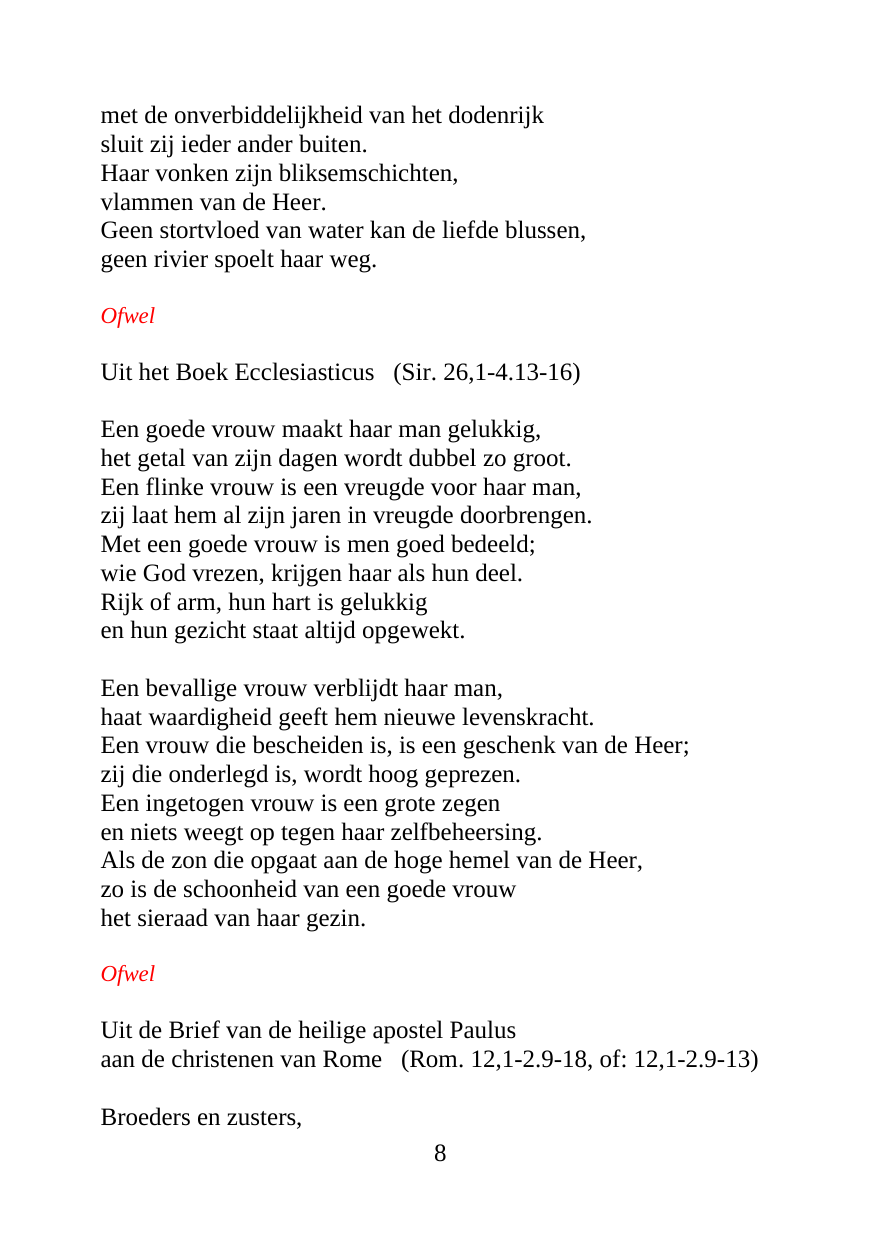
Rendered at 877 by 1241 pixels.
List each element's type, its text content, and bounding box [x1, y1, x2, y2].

text met de onverbiddelijkheid van het dodenrijk [100, 100, 777, 129]
text het getal van zijn dagen wordt dubbel zo groot. [100, 443, 777, 472]
text geen rivier spoelt haar weg. [100, 244, 777, 273]
text Een goede vrouw maakt haar man gelukkig, [100, 414, 777, 443]
text Met een goede vrouw is men goed bedeeld; [100, 529, 777, 558]
text Ofwel [100, 961, 777, 987]
text en niets weegt op tegen haar zelfbeheersing. [100, 817, 777, 846]
text zo is de schoonheid van een goede vrouw [100, 874, 777, 903]
text vlammen van de Heer. [100, 187, 777, 215]
text Een ingetogen vrouw is een grote zegen [100, 788, 777, 817]
text aan de christenen van Rome (Rom. 12,1-2.9-18, of: 12,1-2.9-13) [100, 1044, 777, 1073]
text Een bevallige vrouw verblijdt haar man, [100, 673, 777, 702]
text Uit de Brief van de heilige apostel Paulus [100, 1016, 777, 1044]
text Ofwel [100, 302, 777, 328]
text Haar vonken zijn bliksemschichten, [100, 158, 777, 187]
text zij laat hem al zijn jaren in vreugde doorbrengen. [100, 501, 777, 529]
text Een vrouw die bescheiden is, is een geschenk van de Heer; [100, 731, 777, 759]
text haat waardigheid geeft hem nieuwe levenskracht. [100, 702, 777, 731]
text Rijk of arm, hun hart is gelukkig [100, 587, 777, 616]
text sluit zij ieder ander buiten. [100, 129, 777, 158]
text wie God vrezen, krijgen haar als hun deel. [100, 558, 777, 587]
text het sieraad van haar gezin. [100, 903, 777, 932]
text en hun gezicht staat altijd opgewekt. [100, 616, 777, 644]
text Geen stortvloed van water kan de liefde blussen, [100, 215, 777, 244]
text Broeders en zusters, [100, 1102, 777, 1131]
text Uit het Boek Ecclesiasticus (Sir. 26,1-4.13-16) [100, 357, 777, 386]
text Als de zon die opgaat aan de hoge hemel van de Heer, [100, 846, 777, 874]
text Een flinke vrouw is een vreugde voor haar man, [100, 472, 777, 501]
text zij die onderlegd is, wordt hoog geprezen. [100, 759, 777, 788]
